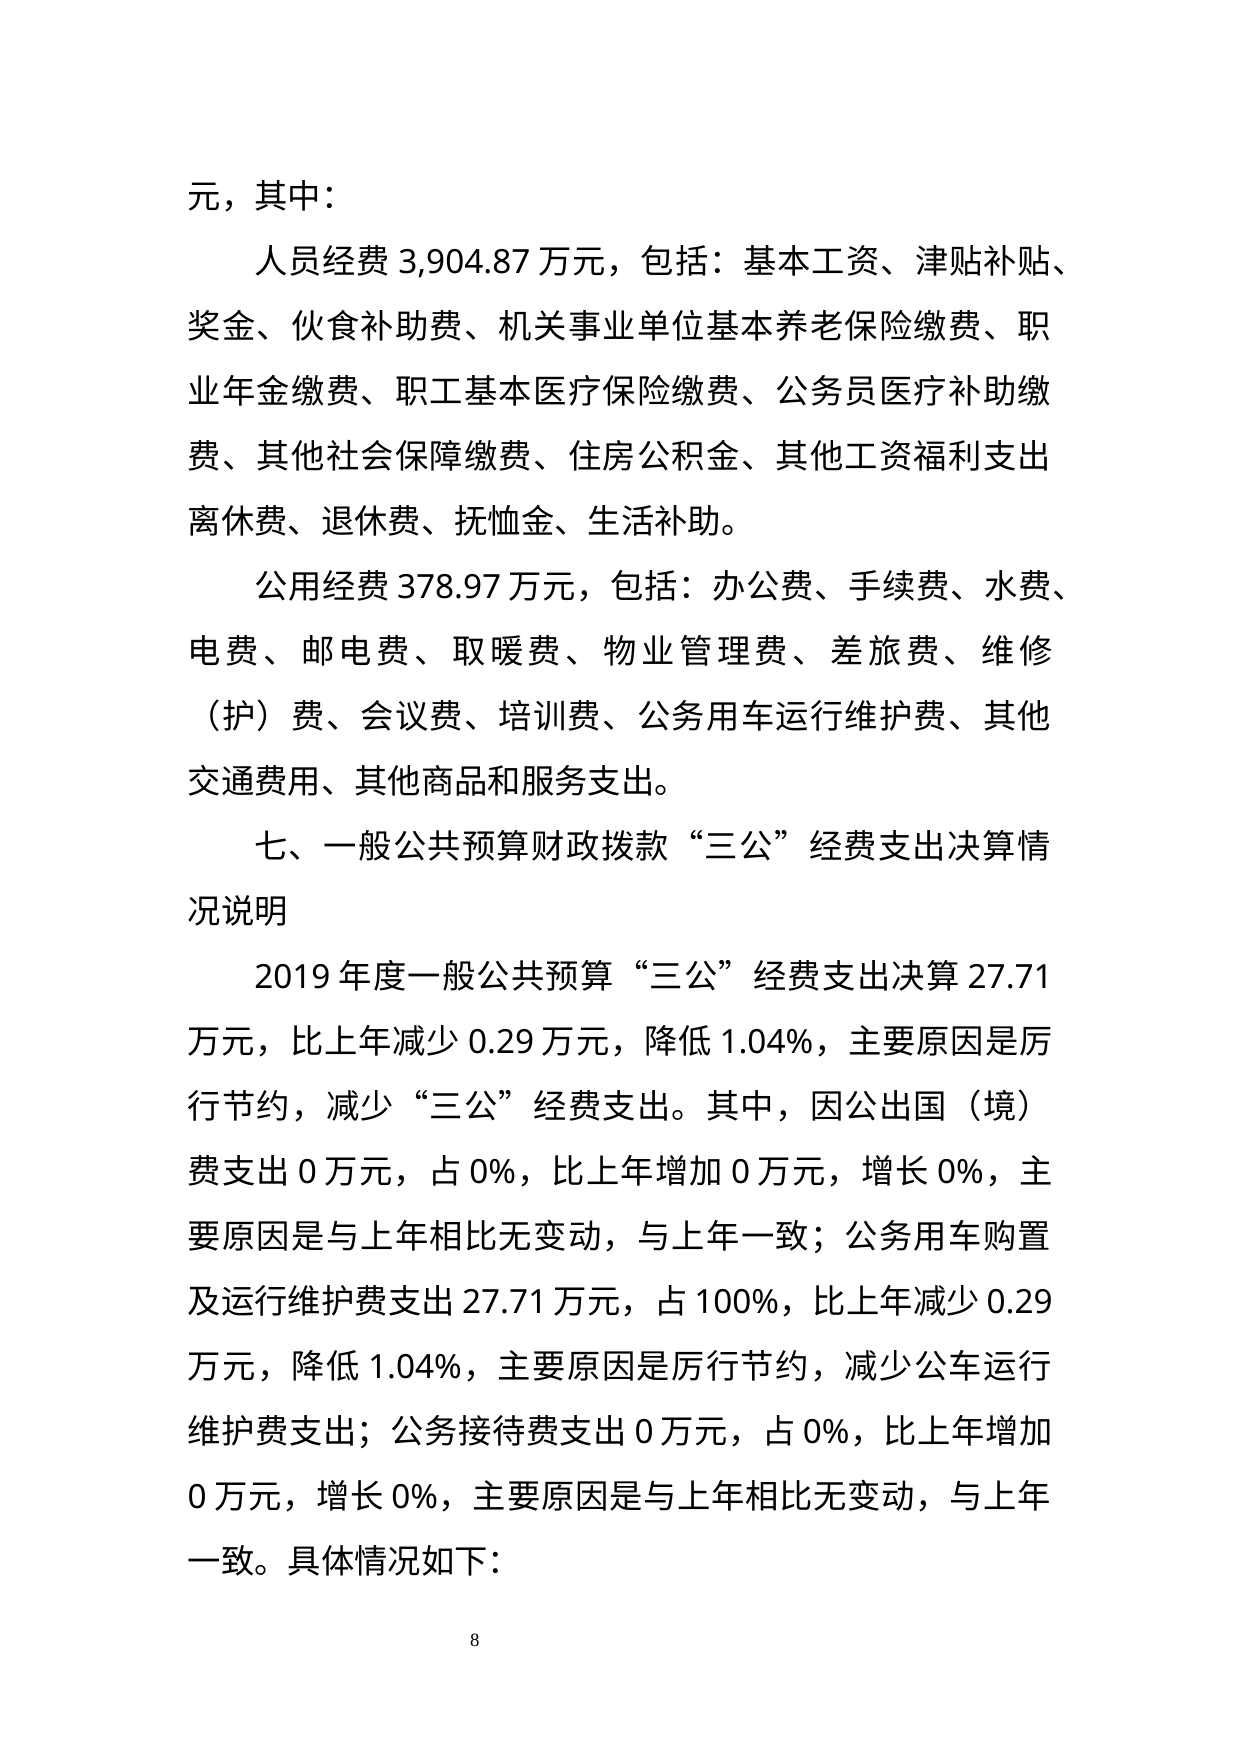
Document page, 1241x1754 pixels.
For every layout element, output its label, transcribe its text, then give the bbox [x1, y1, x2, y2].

text 2019年度一般公共预算“三公”经费支出决算27.71万元，比上年减少0.29万元，降低1.04%，主要原因是厉行节约，减少“三公”经费支出。其中，因公出国（境）费支出0万元，占0%，比上年增加0万元，增长0%，主要原因是与上年相比无变动，与上年一致；公务用车购置及运行维护费支出27.71万元，占100%，比上年减少0.29万元，降低1.04%，主要原因是厉行节约，减少公车运行维护费支出；公务接待费支出0万元，占0%，比上年增加0万元，增长0%，主要原因是与上年相比无变动，与上年一致。具体情况如下： [187, 942, 1053, 1592]
text 公用经费378.97万元，包括：办公费、手续费、水费、电费、邮电费、取暖费、物业管理费、差旅费、维修（护）费、会议费、培训费、公务用车运行维护费、其他交通费用、其他商品和服务支出。 [187, 552, 1053, 812]
text 人员经费3,904.87万元，包括：基本工资、津贴补贴、奖金、伙食补助费、机关事业单位基本养老保险缴费、职业年金缴费、职工基本医疗保险缴费、公务员医疗补助缴费、其他社会保障缴费、住房公积金、其他工资福利支出、离休费、退休费、抚恤金、生活补助。 [187, 227, 1053, 552]
text 七、一般公共预算财政拨款“三公”经费支出决算情况说明 [187, 812, 1053, 942]
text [187, 162, 1053, 227]
